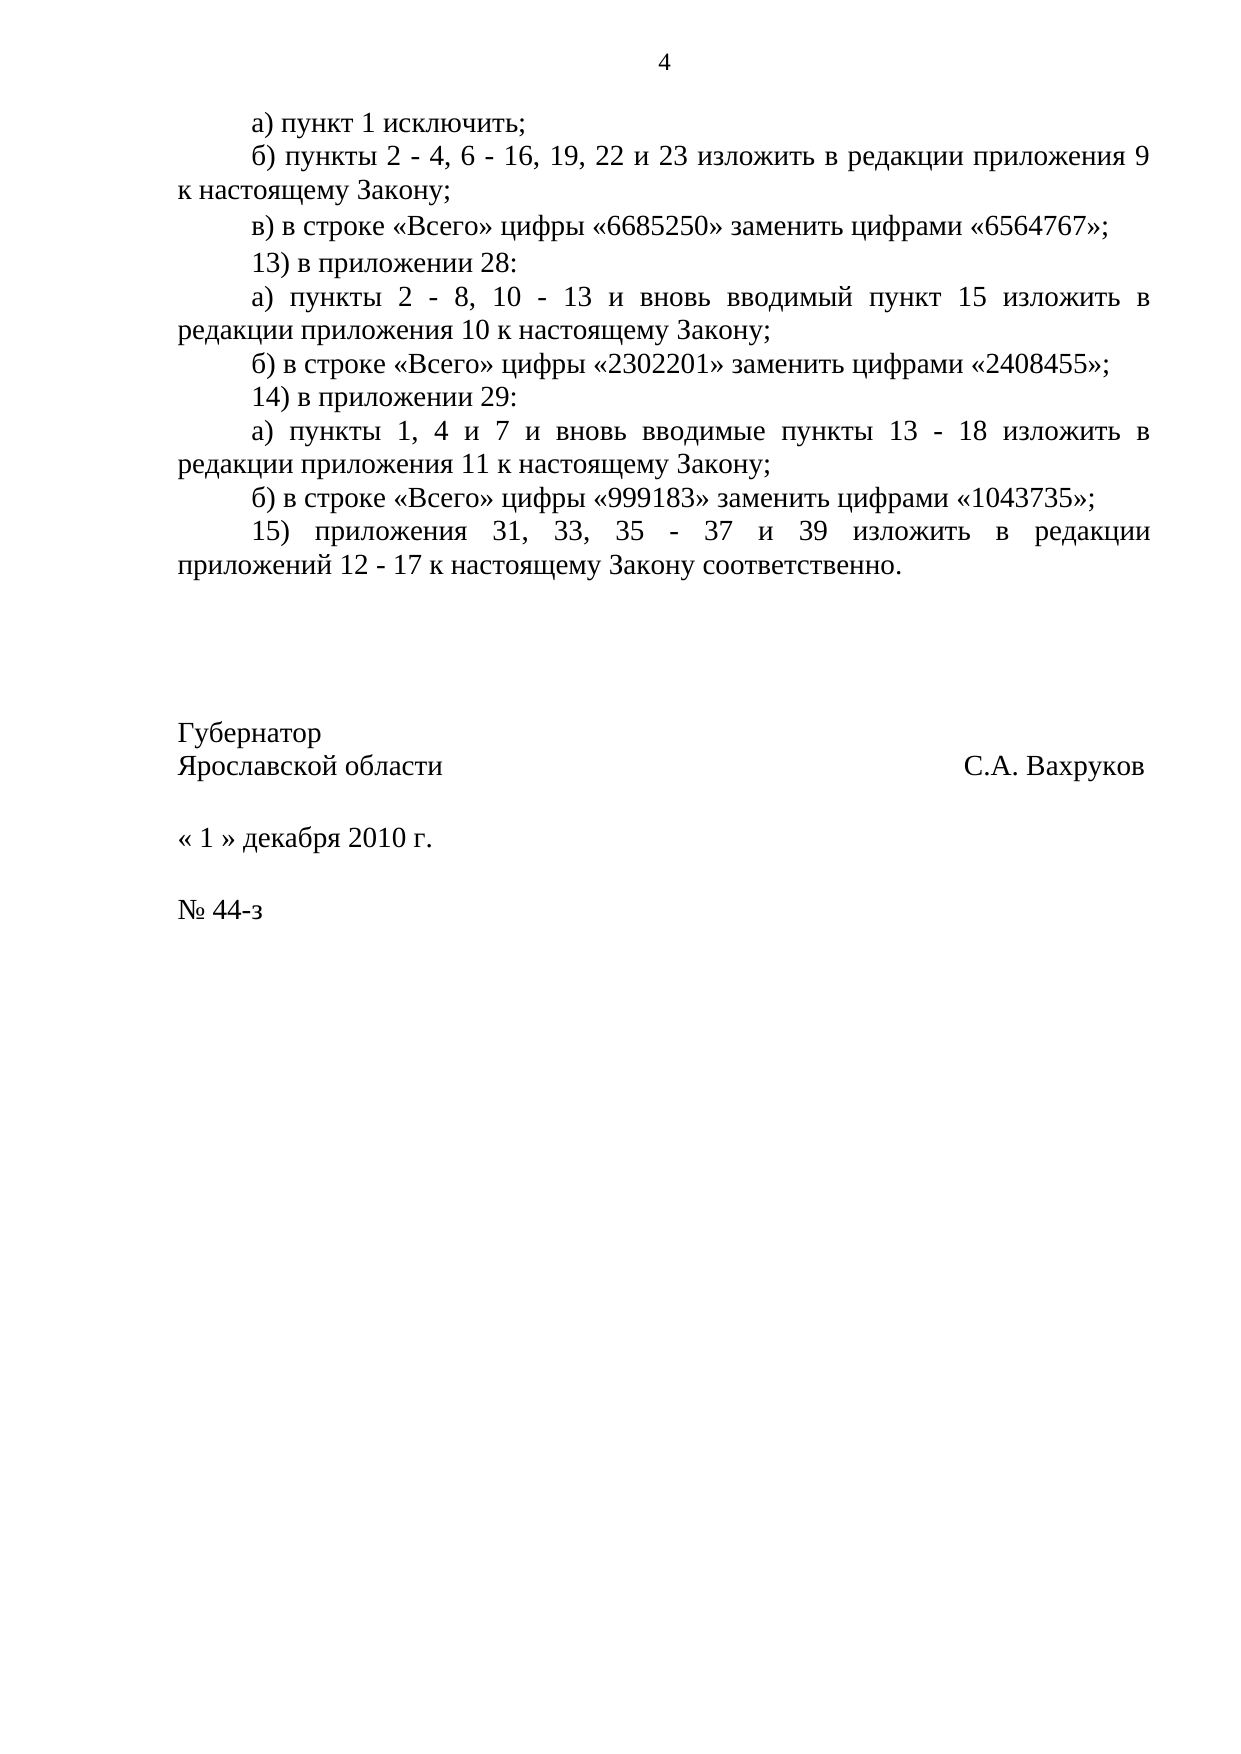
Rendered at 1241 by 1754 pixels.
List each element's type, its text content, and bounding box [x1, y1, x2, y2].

text № 44-з [177, 892, 1152, 926]
subtitle Губернатор [177, 715, 1152, 748]
text 13) в приложении 28: [177, 245, 1152, 279]
text а) пункты 2 - 8, 10 - 13 и вновь вводимый пункт 15 изложить в редакции приложения 10 к настоящему Закону; [177, 279, 1152, 346]
text б) в строке «Всего» цифры «2302201» заменить цифрами «2408455»; [177, 346, 1152, 379]
text в) в строке «Всего» цифры «6685250» заменить цифрами «6564767»; [177, 208, 1152, 242]
text б) пункты 2 - 4, 6 - 16, 19, 22 и 23 изложить в редакции приложения 9 к настоящему Закону; [177, 138, 1152, 205]
text б) в строке «Всего» цифры «999183» заменить цифрами «1043735»; [177, 480, 1152, 513]
subtitle Ярославской области С.А. Вахруков [177, 748, 1152, 782]
text 15) приложения 31, 33, 35 - 37 и 39 изложить в редакции приложений 12 - 17 к настоящему Закону соответственно. [177, 513, 1152, 581]
text а) пункты 1, 4 и 7 и вновь вводимые пункты 13 - 18 изложить в редакции приложения 11 к настоящему Закону; [177, 413, 1152, 480]
text 14) в приложении 29: [177, 379, 1152, 413]
text « 1 » декабря . [177, 820, 1152, 854]
text а) пункт 1 исключить; [177, 105, 1152, 138]
